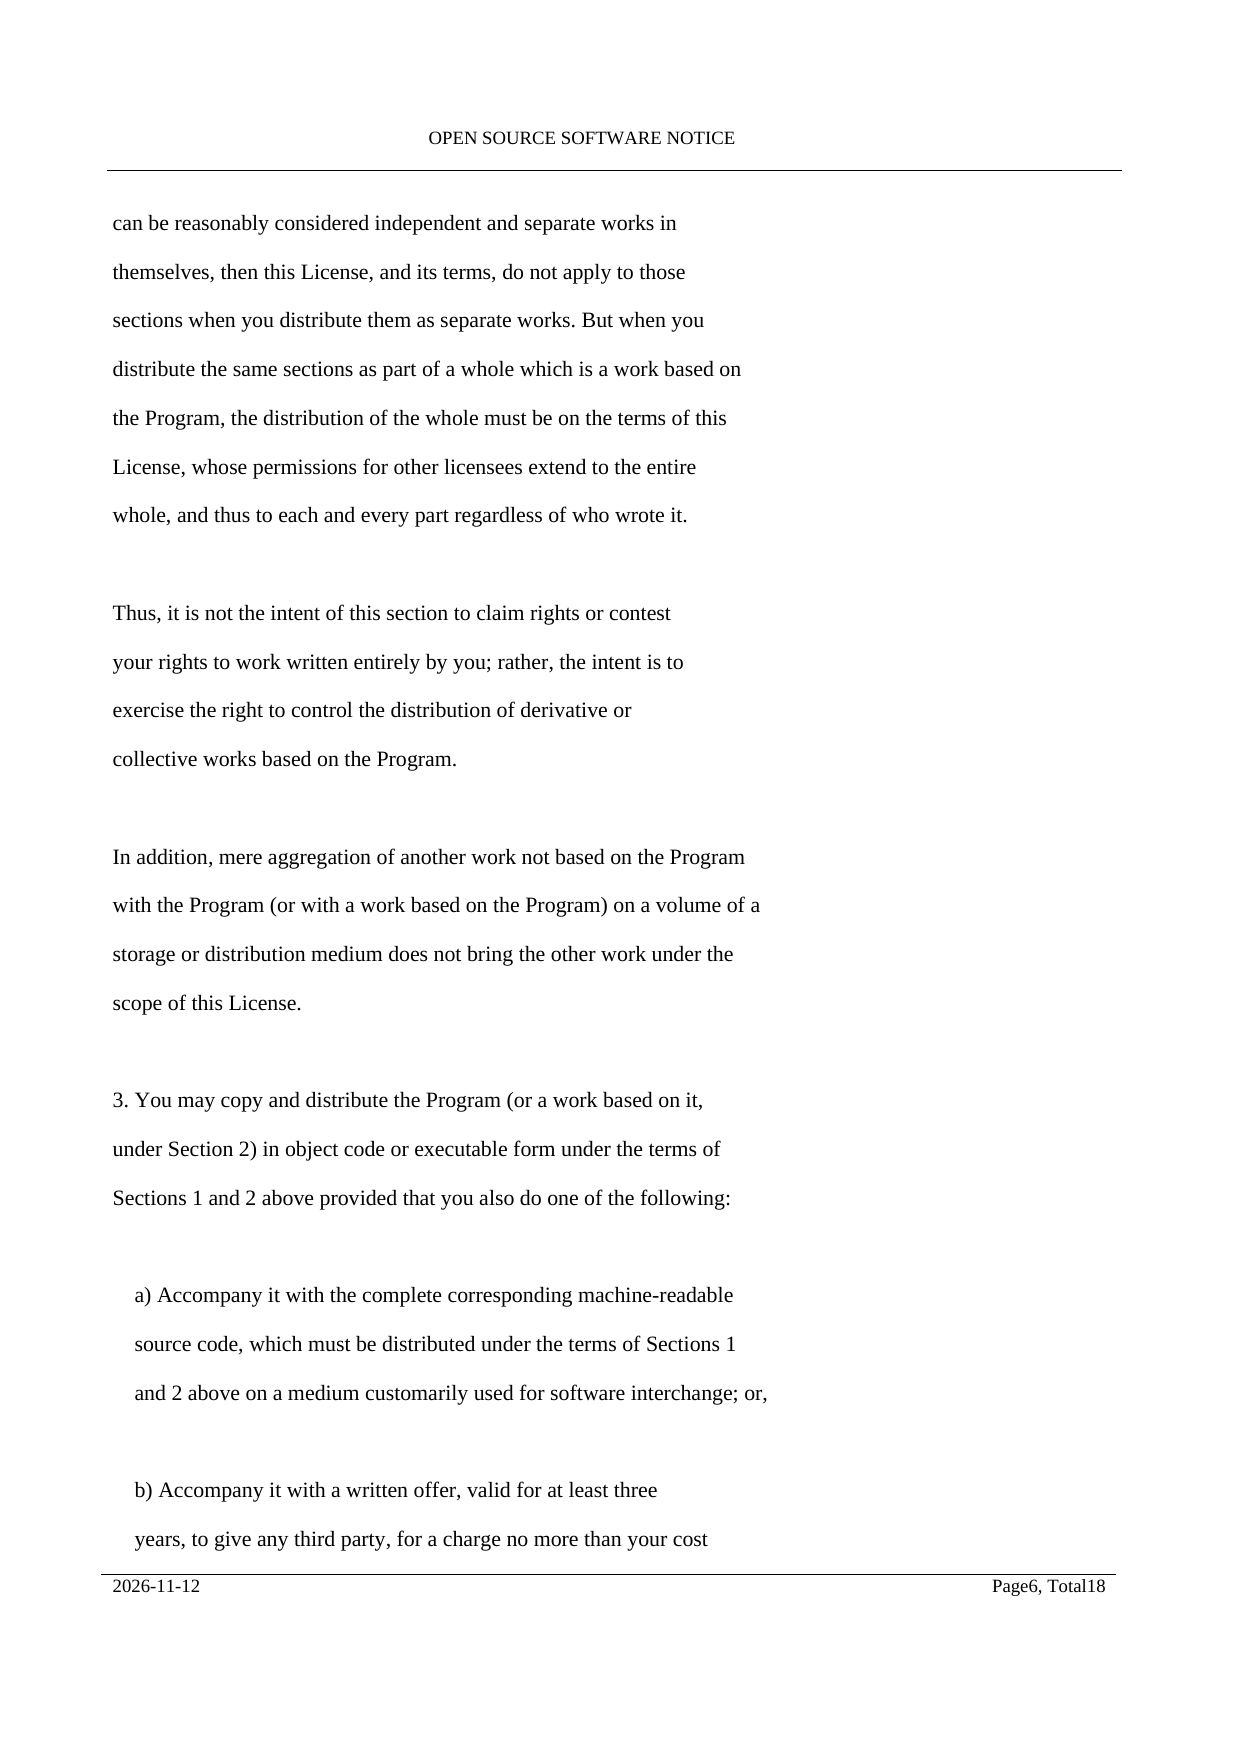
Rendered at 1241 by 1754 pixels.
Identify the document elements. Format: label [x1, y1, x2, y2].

text [112, 206, 1128, 1555]
